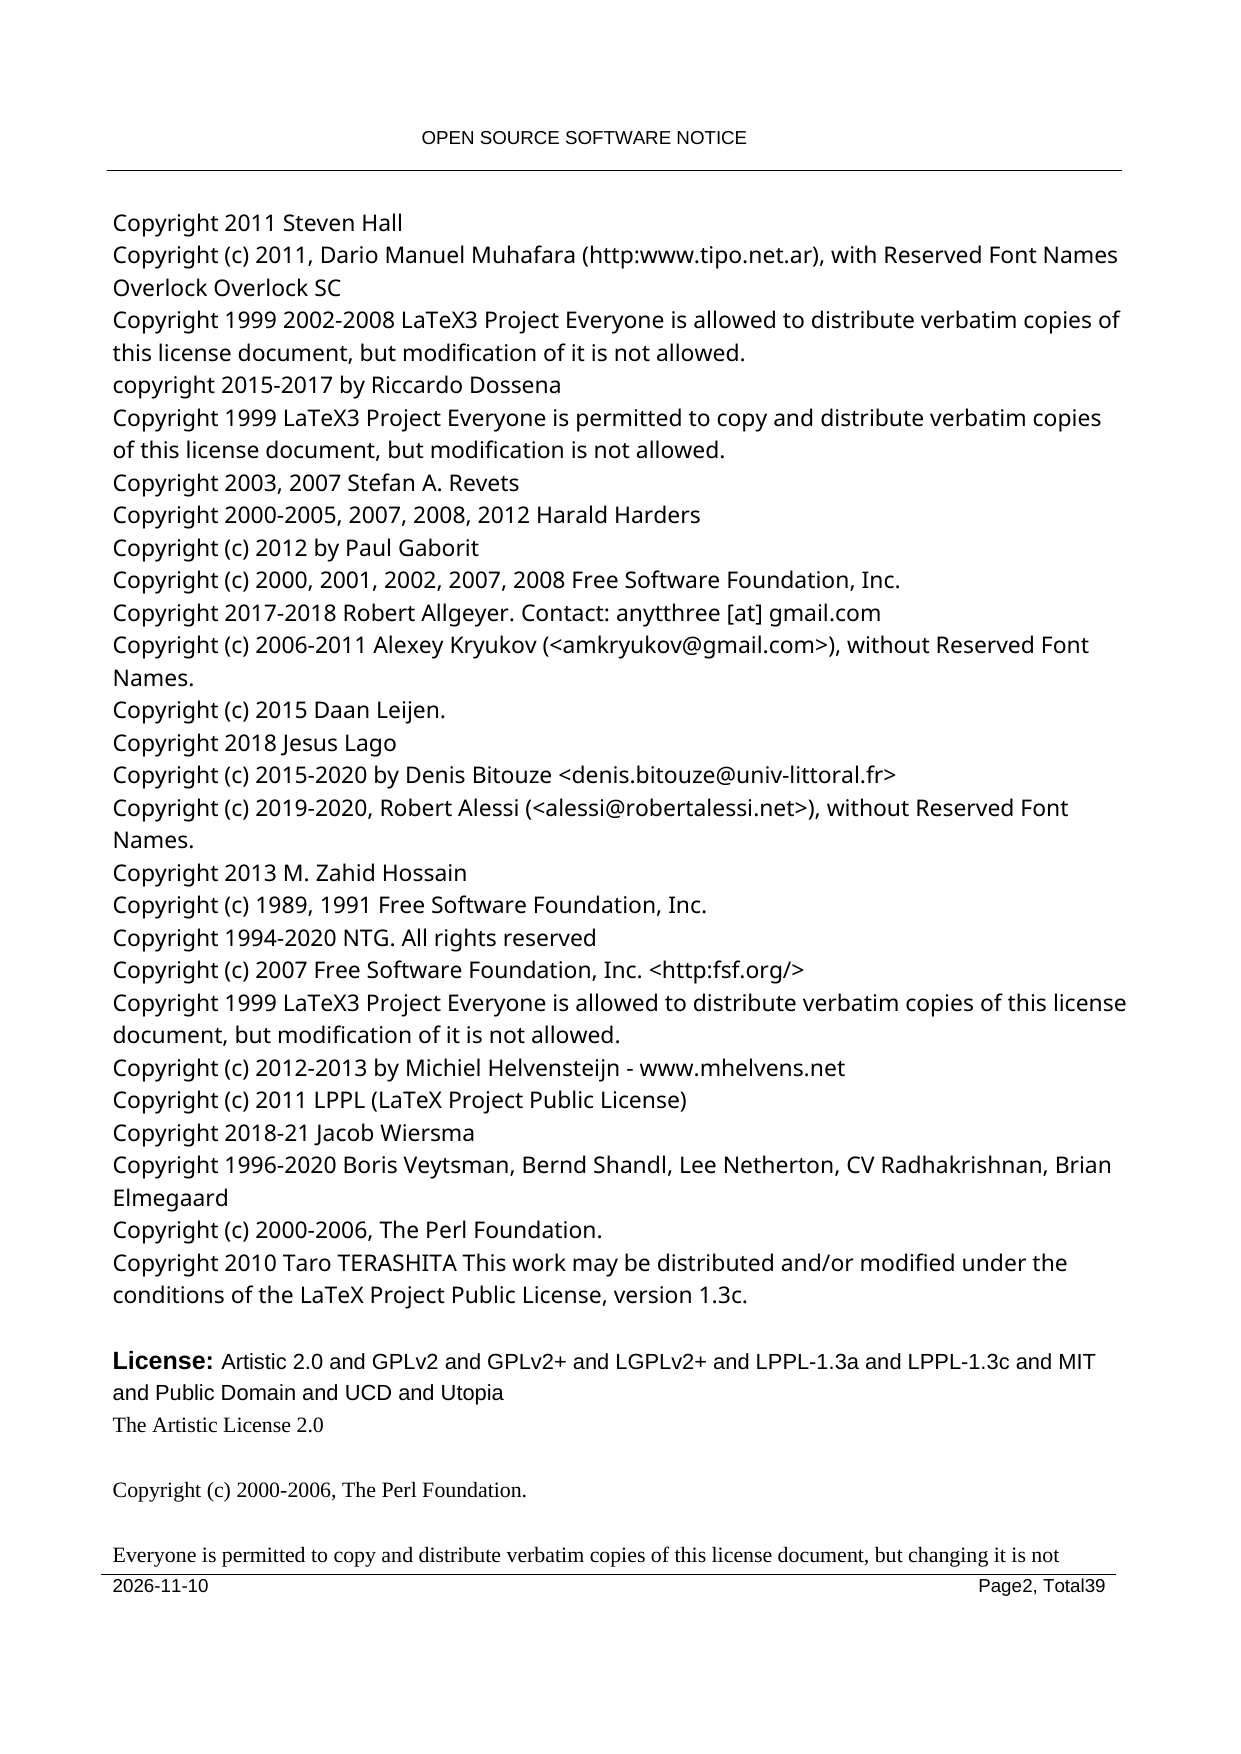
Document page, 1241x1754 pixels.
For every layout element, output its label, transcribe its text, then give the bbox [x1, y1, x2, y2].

text Copyright (c) 2000-2006, The Perl Foundation. [112, 1474, 1128, 1506]
text License: Artistic 2.0 and GPLv2 and GPLv2+ and LGPLv2+ and LPPL-1.3a and LPPL-1.3c and MIT and Public Domain and UCD and Utopia [112, 1344, 1128, 1409]
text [112, 1539, 1128, 1571]
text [112, 206, 1128, 1344]
text The Artistic License 2.0 [112, 1409, 1128, 1441]
